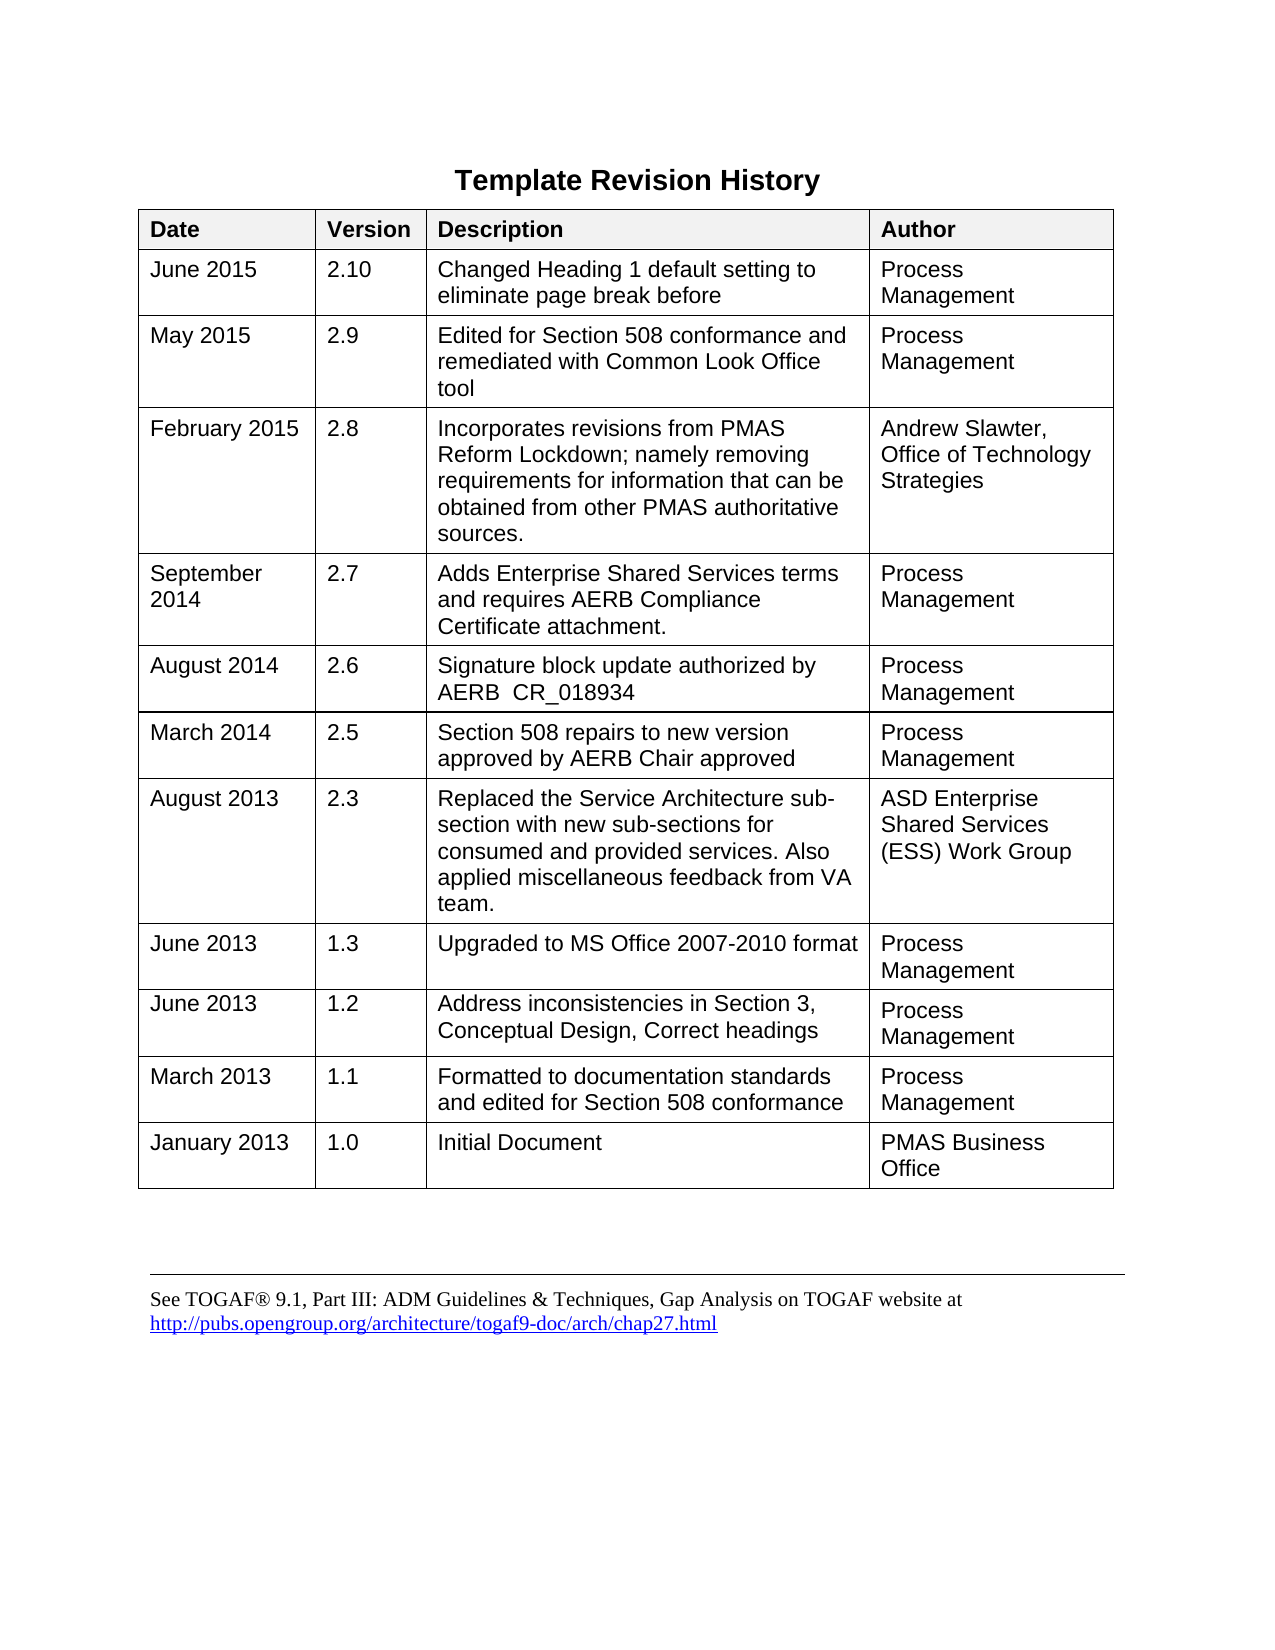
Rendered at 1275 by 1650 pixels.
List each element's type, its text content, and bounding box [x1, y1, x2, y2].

table_cell March 2013 [139, 1057, 315, 1122]
table_cell Edited for Section 508 conformance and remediated with Common Look Office tool [427, 316, 869, 407]
table_header Description [427, 210, 869, 248]
table_cell 2.3 [316, 779, 426, 923]
table_cell June 2013 [139, 990, 315, 1056]
table_cell Process Management [870, 646, 1113, 711]
table_cell Process Management [870, 713, 1113, 778]
table_header Version [316, 210, 426, 248]
table_cell Process Management [870, 1057, 1113, 1122]
table_cell 2.8 [316, 408, 426, 553]
table_cell Incorporates revisions from PMAS Reform Lockdown; namely removing requirements for information that can be obtained from other PMAS authoritative sources. [427, 408, 869, 553]
table_cell Initial Document [427, 1123, 869, 1188]
table_cell 2.5 [316, 713, 426, 778]
table_cell Andrew Slawter, Office of Technology Strategies [870, 408, 1113, 553]
table_header Date [139, 210, 315, 248]
table_cell PMAS Business Office [870, 1123, 1113, 1188]
table_cell Process Management [870, 924, 1113, 989]
table_cell June 2015 [139, 250, 315, 315]
table_cell 1.3 [316, 924, 426, 989]
table_cell August 2013 [139, 779, 315, 923]
table_cell 1.2 [316, 990, 426, 1056]
table_cell August 2014 [139, 646, 315, 711]
table_cell Adds Enterprise Shared Services terms and requires AERB Compliance Certificate attachment. [427, 554, 869, 645]
table_cell Replaced the Service Architecture sub-section with new sub-sections for consumed and provided services. Also applied miscellaneous feedback from VA team. [427, 779, 869, 923]
table_cell 2.9 [316, 316, 426, 407]
table_cell Formatted to documentation standards and edited for Section 508 conformance [427, 1057, 869, 1122]
table_cell 2.7 [316, 554, 426, 645]
table_cell Section 508 repairs to new version approved by AERB Chair approved [427, 713, 869, 778]
table_cell Process Management [870, 250, 1113, 315]
table_cell March 2014 [139, 713, 315, 778]
table_cell 1.1 [316, 1057, 426, 1122]
table_cell 1.0 [316, 1123, 426, 1188]
table_cell Process Management [870, 554, 1113, 645]
table_cell Address inconsistencies in Section 3, Conceptual Design, Correct headings [427, 990, 869, 1056]
table_cell January 2013 [139, 1123, 315, 1188]
table_cell September 2014 [139, 554, 315, 645]
table_cell February 2015 [139, 408, 315, 553]
table_cell June 2013 [139, 924, 315, 989]
title Template Revision History [150, 162, 1125, 196]
text See TOGAF® 9.1, Part III: ADM Guidelines & Techniques, Gap Analysis on TOGAF website at http://pubs.opengroup.org/architecture/togaf9-doc/arch/chap27.html [150, 1287, 1125, 1335]
table_header Author [870, 210, 1113, 248]
table_cell Signature block update authorized by AERB CR_018934 [427, 646, 869, 711]
table_cell Process Management [870, 316, 1113, 407]
table_cell 2.6 [316, 646, 426, 711]
table_cell 2.10 [316, 250, 426, 315]
table_cell Changed Heading 1 default setting to eliminate page break before [427, 250, 869, 315]
table_cell ASD Enterprise Shared Services (ESS) Work Group [870, 779, 1113, 923]
table_cell Process Management [870, 990, 1113, 1056]
table_cell May 2015 [139, 316, 315, 407]
table_cell Upgraded to MS Office 2007-2010 format [427, 924, 869, 989]
